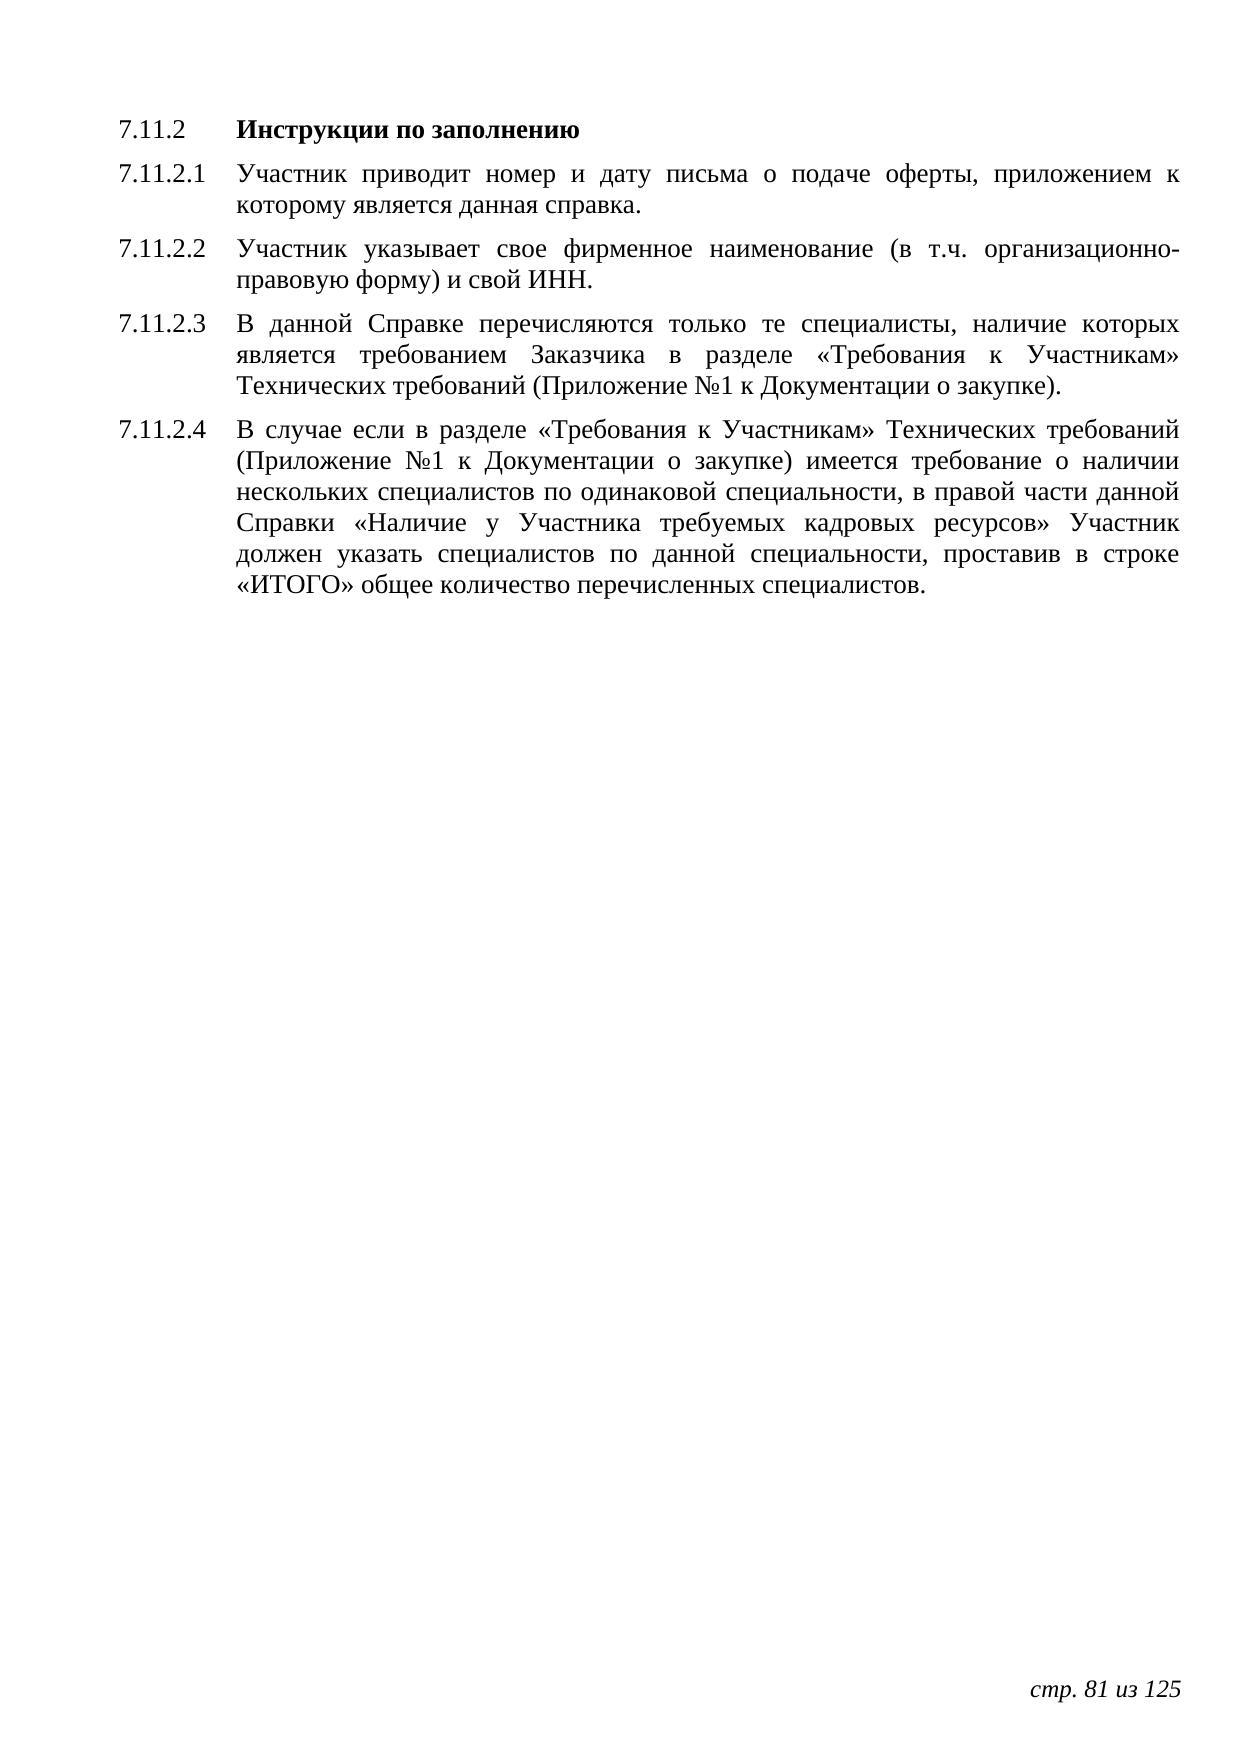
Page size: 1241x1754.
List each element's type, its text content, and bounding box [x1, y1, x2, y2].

text Участник приводит номер и дату письма о подаче оферты, приложением к которому является данная справка. [118, 157, 1181, 219]
text Участник указывает свое фирменное наименование (в т.ч. организационно-правовую форму) и свой ИНН. [118, 232, 1181, 294]
text В данной Справке перечисляются только те специалисты, наличие которых является требованием Заказчика в разделе «Требования к Участникам» Технических требований (Приложение №1 к Документации о закупке). [118, 307, 1181, 400]
text В случае если в разделе «Требования к Участникам» Технических требований (Приложение №1 к Документации о закупке) имеется требование о наличии нескольких специалистов по одинаковой специальности, в правой части данной Справки «Наличие у Участника требуемых кадровых ресурсов» Участник должен указать специалистов по данной специальности, проставив в строке «ИТОГО» общее количество перечисленных специалистов. [118, 413, 1181, 600]
text Инструкции по заполнению [118, 114, 1181, 145]
